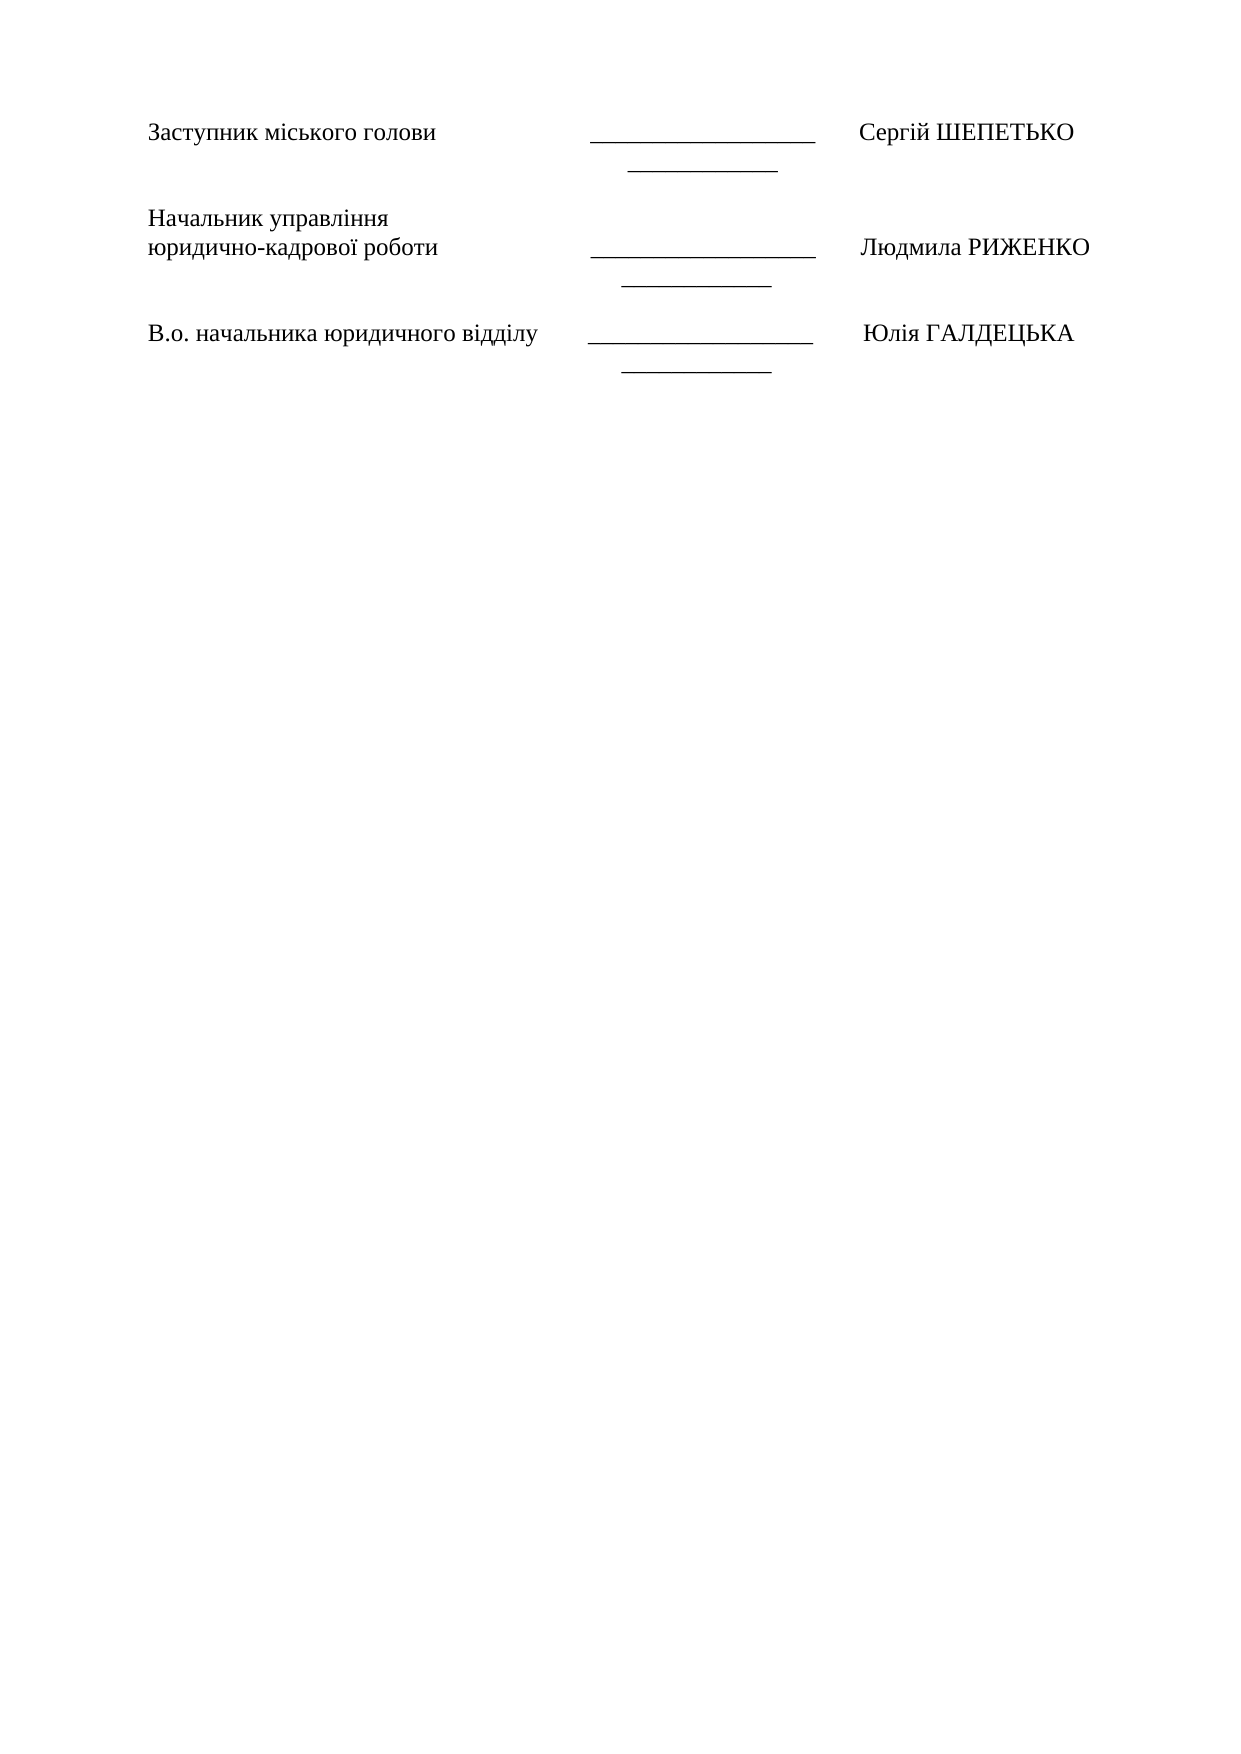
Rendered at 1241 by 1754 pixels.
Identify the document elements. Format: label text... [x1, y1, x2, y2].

text юридично-кадрової роботи __________________ Людмила РИЖЕНКО [148, 232, 1152, 261]
text В.о. начальника юридичного відділу __________________ Юлія ГАЛДЕЦЬКА [148, 318, 1152, 347]
text ____________ [590, 146, 1152, 175]
text ____________ [516, 261, 1152, 290]
text Начальник управління [148, 203, 1152, 232]
text Заступник міського голови __________________ Сергій ШЕПЕТЬКО [148, 117, 1152, 146]
text ____________ [516, 347, 1152, 376]
